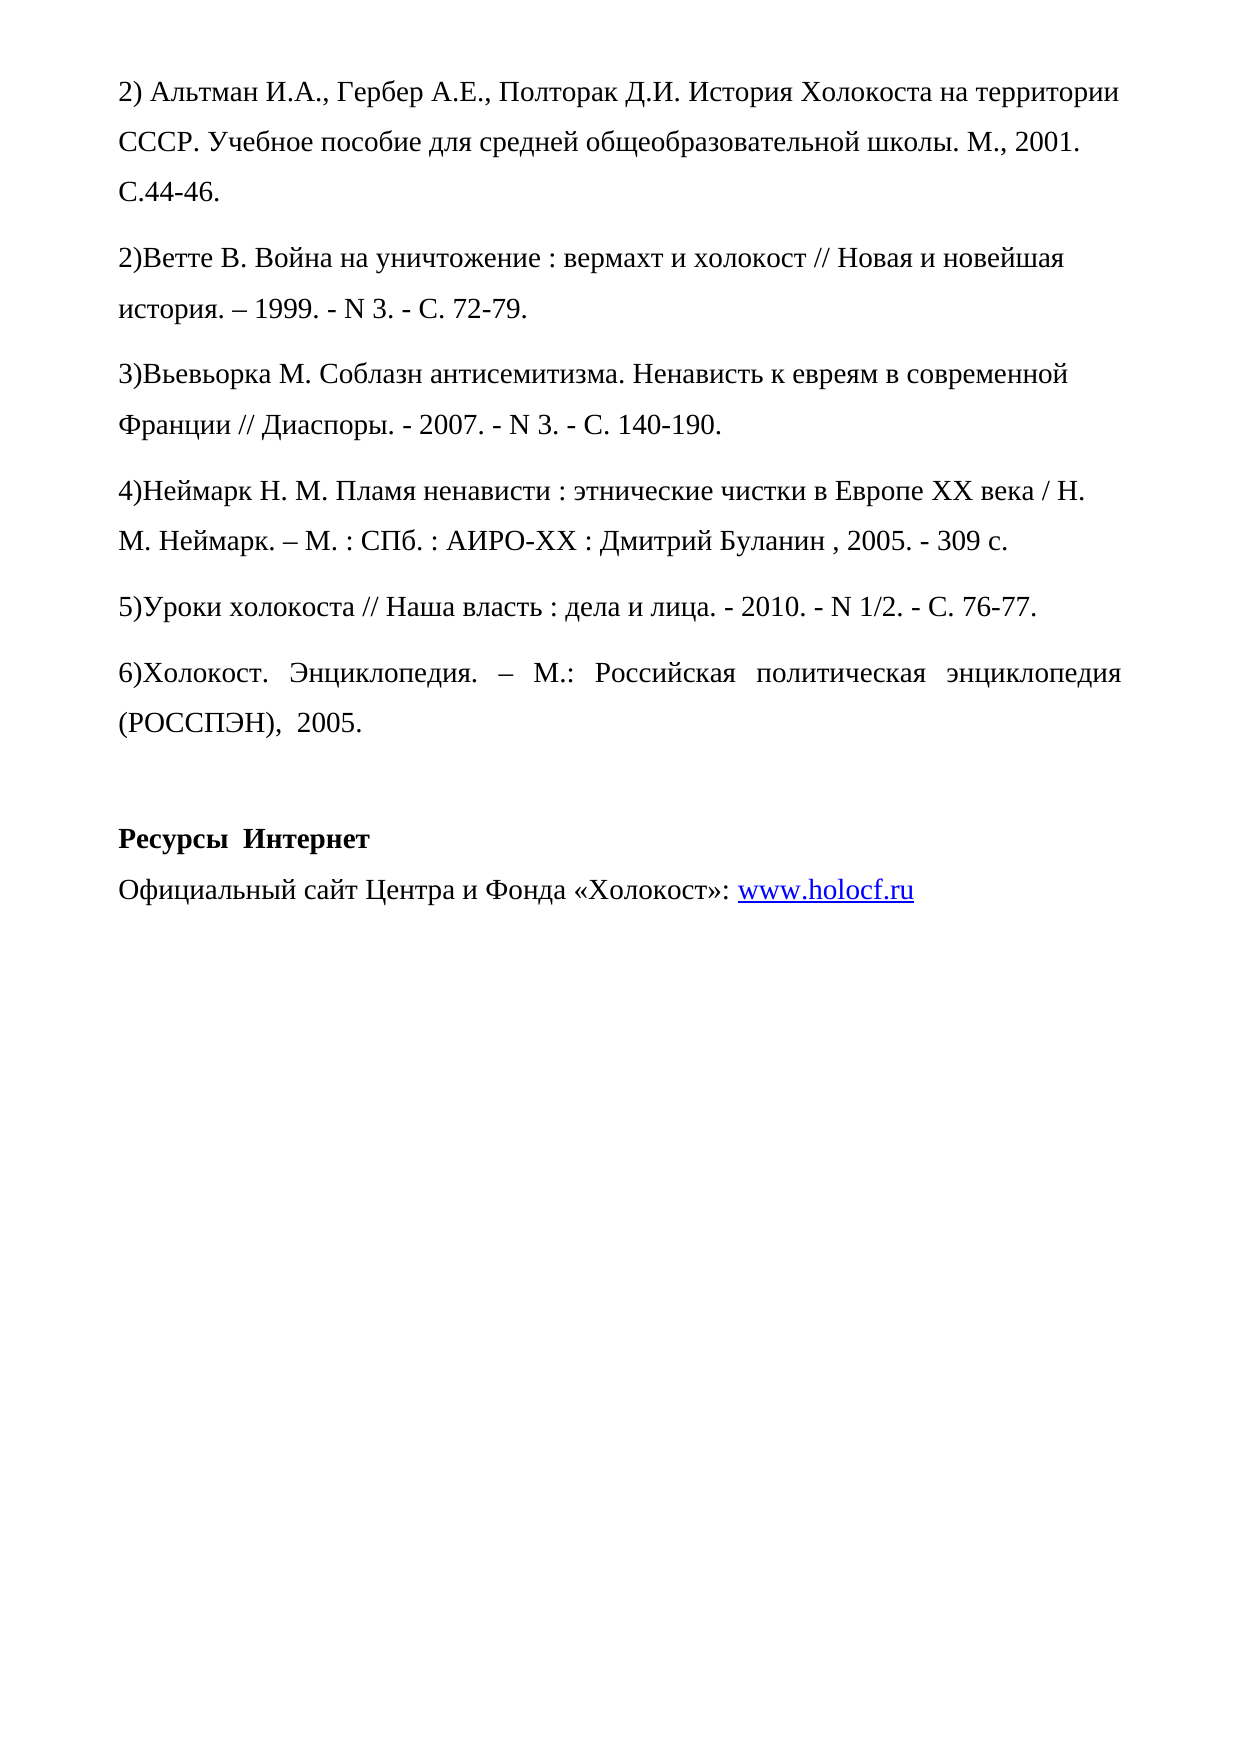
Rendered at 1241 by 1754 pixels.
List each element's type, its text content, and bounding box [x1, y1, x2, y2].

text 4)Неймарк Н. М. Пламя ненависти : этнические чистки в Европе XX века / Н. М. Неймарк. – М. : СПб. : АИРО-ХХ : Дмитрий Буланин , 2005. - 309 с. [118, 473, 1122, 557]
text 5)Уроки холокоста // Наша власть : дела и лица. - 2010. - N 1/2. - С. 76-77. [118, 589, 1122, 623]
text 3)Вьевьорка М. Соблазн антисемитизма. Ненависть к евреям в современной Франции // Диаспоры. - 2007. - N 3. - С. 140-190. [118, 357, 1122, 441]
text 2)Ветте В. Война на уничтожение : вермахт и холокост // Новая и новейшая история. – 1999. - N 3. - С. 72-79. [118, 240, 1122, 324]
text Ресурсы Интернет [118, 822, 1122, 855]
text 6)Холокост. Энциклопедия. – М.: Российская политическая энциклопедия (РОССПЭН), 2005. [118, 655, 1122, 739]
text 2) Альтман И.А., Гербер А.Е., Полторак Д.И. История Холокоста на территории СССР. Учебное пособие для средней общеобразовательной школы. М., 2001. С.44-46. [118, 74, 1122, 208]
text Официальный сайт Центра и Фонда «Холокост»: www.holocf.ru [118, 872, 1122, 906]
